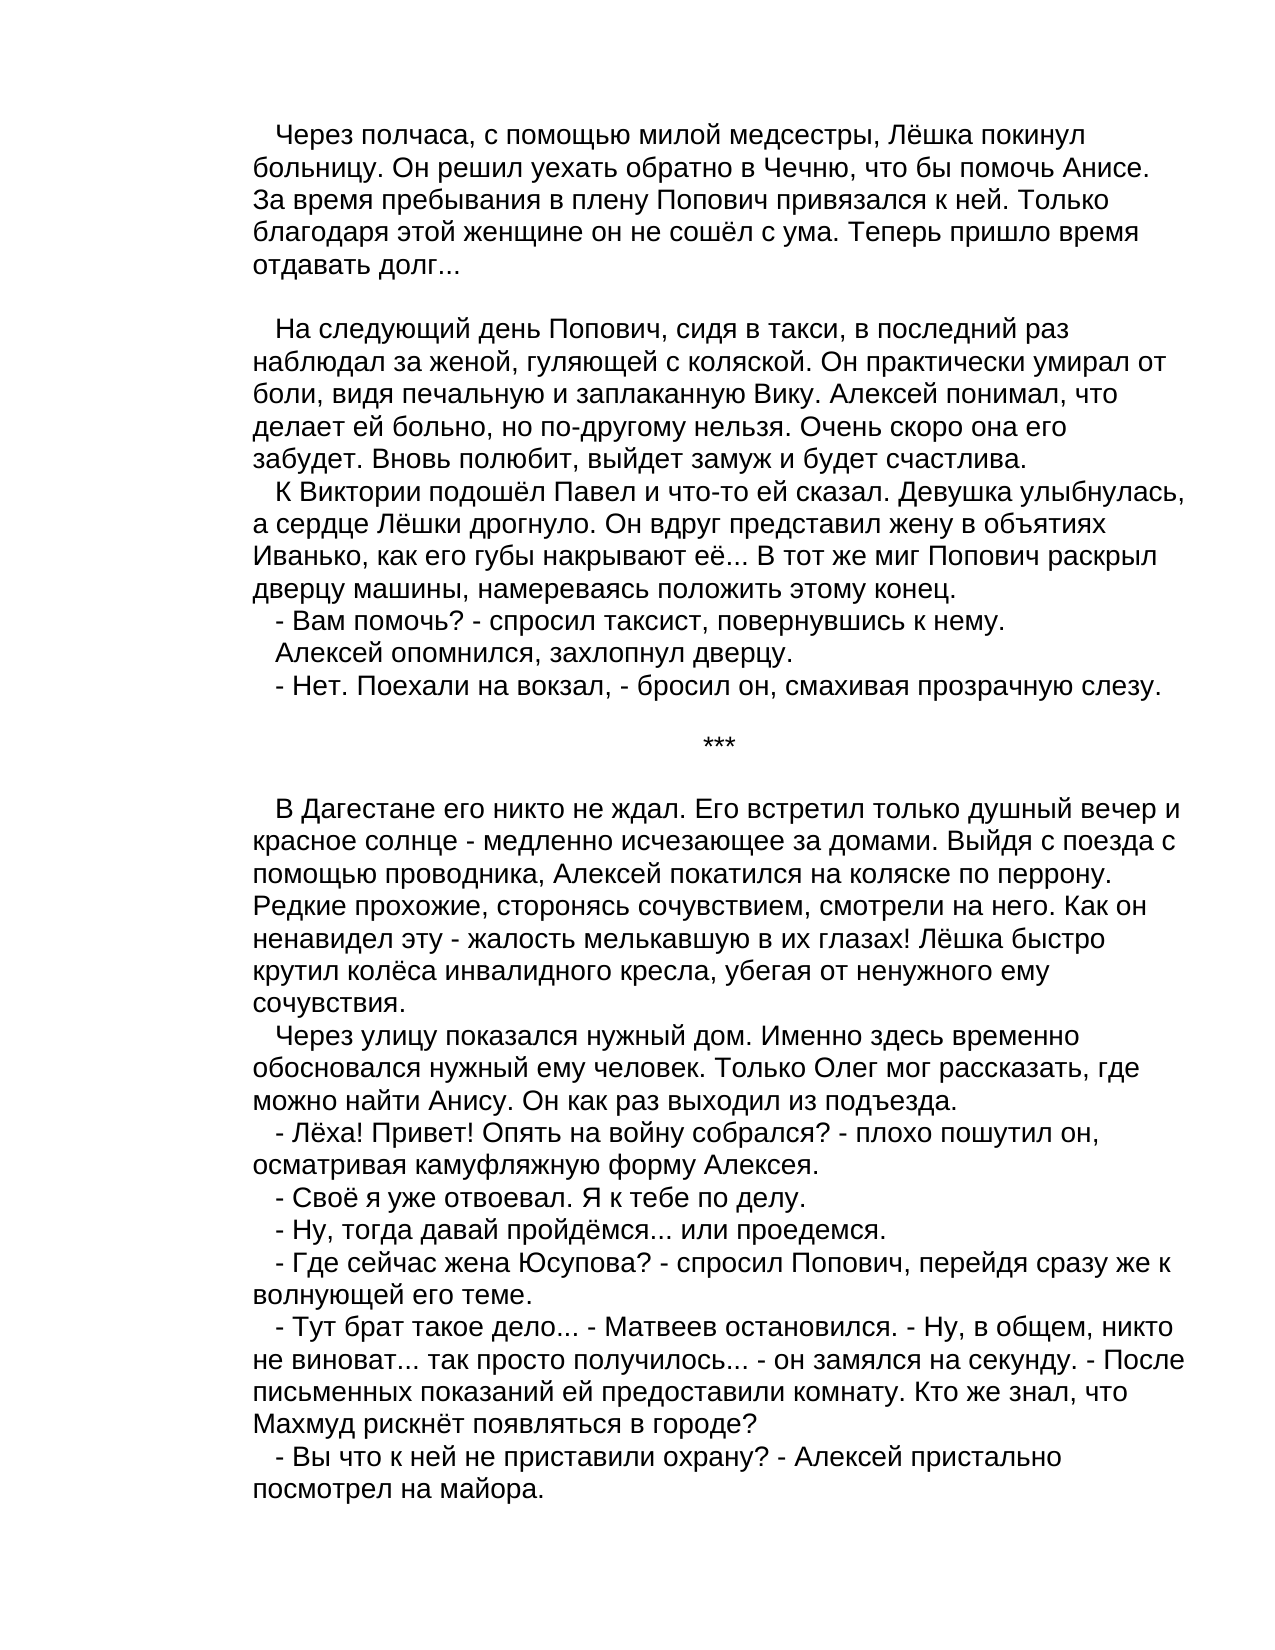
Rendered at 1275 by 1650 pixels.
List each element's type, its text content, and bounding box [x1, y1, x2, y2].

text - Нет. Поехали на вокзал, - бросил он, смахивая прозрачную слезу. [252, 669, 1186, 701]
text - Лёха! Привет! Опять на войну собрался? - плохо пошутил он, осматривая камуфляжную форму Алексея. [252, 1116, 1186, 1181]
text Алексей опомнился, захлопнул дверцу. [252, 636, 1186, 669]
text - Вам помочь? - спросил таксист, повернувшись к нему. [252, 604, 1186, 636]
text - Где сейчас жена Юсупова? - спросил Попович, перейдя сразу же к волнующей его теме. [252, 1246, 1186, 1310]
text Через улицу показался нужный дом. Именно здесь временно обосновался нужный ему человек. Только Олег мог рассказать, где можно найти Анису. Он как раз выходил из подъезда. [252, 1019, 1186, 1116]
text - Своё я уже отвоевал. Я к тебе по делу. [252, 1181, 1186, 1213]
text Через полчаса, с помощью милой медсестры, Лёшка покинул больницу. Он решил уехать обратно в Чечню, что бы помочь Анисе. За время пребывания в плену Попович привязался к ней. Только благодаря этой женщине он не сошёл с ума. Теперь пришло время отдавать долг... [252, 118, 1186, 280]
text - Тут брат такое дело... - Матвеев остановился. - Ну, в общем, никто не виноват... так просто получилось... - он замялся на секунду. - После письменных показаний ей предоставили комнату. Кто же знал, что Махмуд рискнёт появляться в городе? [252, 1310, 1186, 1440]
text *** [252, 730, 1186, 763]
text В Дагестане его никто не ждал. Его встретил только душный вечер и красное солнце - медленно исчезающее за домами. Выйдя с поезда с помощью проводника, Алексей покатился на коляске по перрону. Редкие прохожие, сторонясь сочувствием, смотрели на него. Как он ненавидел эту - жалость мелькавшую в их глазах! Лёшка быстро крутил колёса инвалидного кресла, убегая от ненужного ему сочувствия. [252, 792, 1186, 1019]
text На следующий день Попович, сидя в такси, в последний раз наблюдал за женой, гуляющей с коляской. Он практически умирал от боли, видя печальную и заплаканную Вику. Алексей понимал, что делает ей больно, но по-другому нельзя. Очень скоро она его забудет. Вновь полюбит, выйдет замуж и будет счастлива. [252, 312, 1186, 474]
text - Ну, тогда давай пройдёмся... или проедемся. [252, 1213, 1186, 1246]
text - Вы что к ней не приставили охрану? - Алексей пристально посмотрел на майора. [252, 1440, 1186, 1505]
text К Виктории подошёл Павел и что-то ей сказал. Девушка улыбнулась, а сердце Лёшки дрогнуло. Он вдруг представил жену в объятиях Иванько, как его губы накрывают её... В тот же миг Попович раскрыл дверцу машины, намереваясь положить этому конец. [252, 474, 1186, 604]
